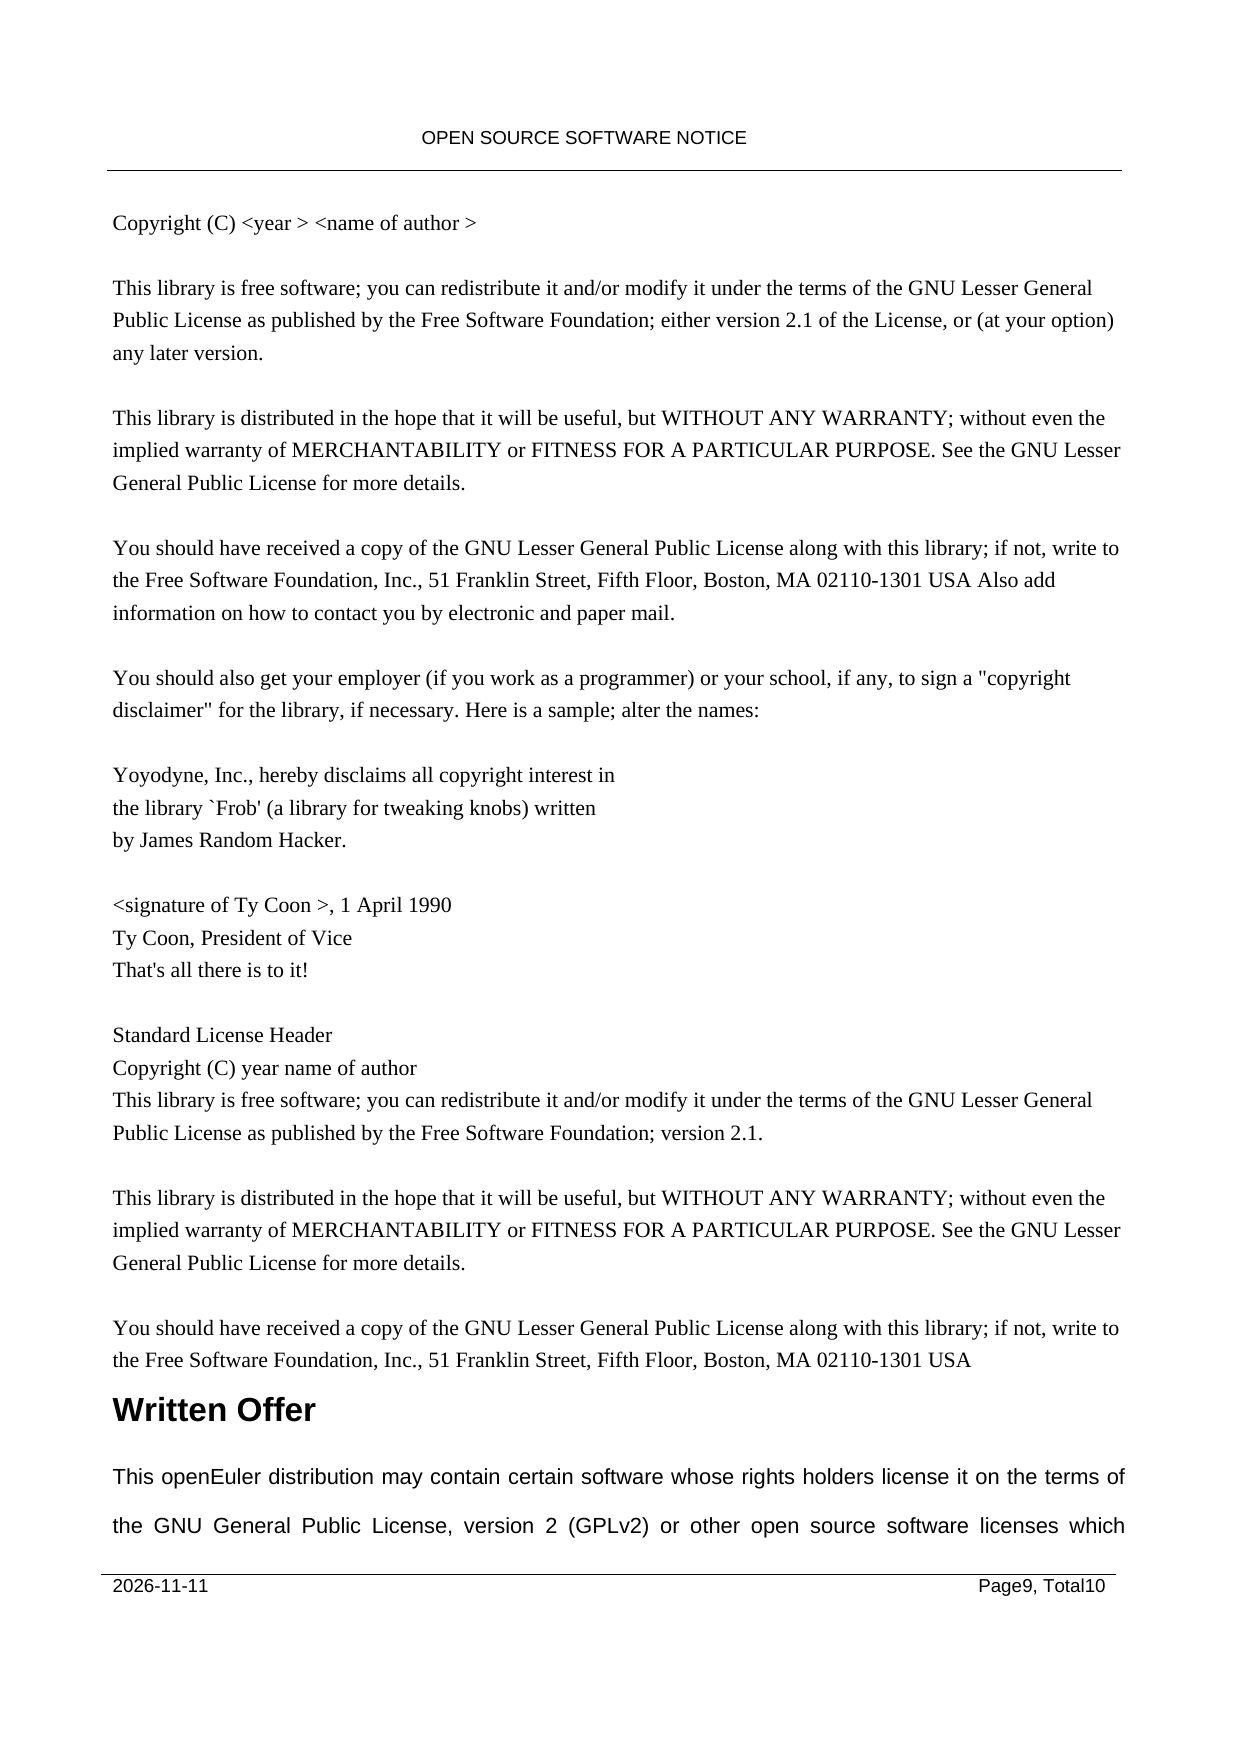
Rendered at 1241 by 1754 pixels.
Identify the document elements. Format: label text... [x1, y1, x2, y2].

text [112, 206, 1128, 1376]
text Written Offer [112, 1376, 1128, 1441]
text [112, 1461, 1128, 1542]
